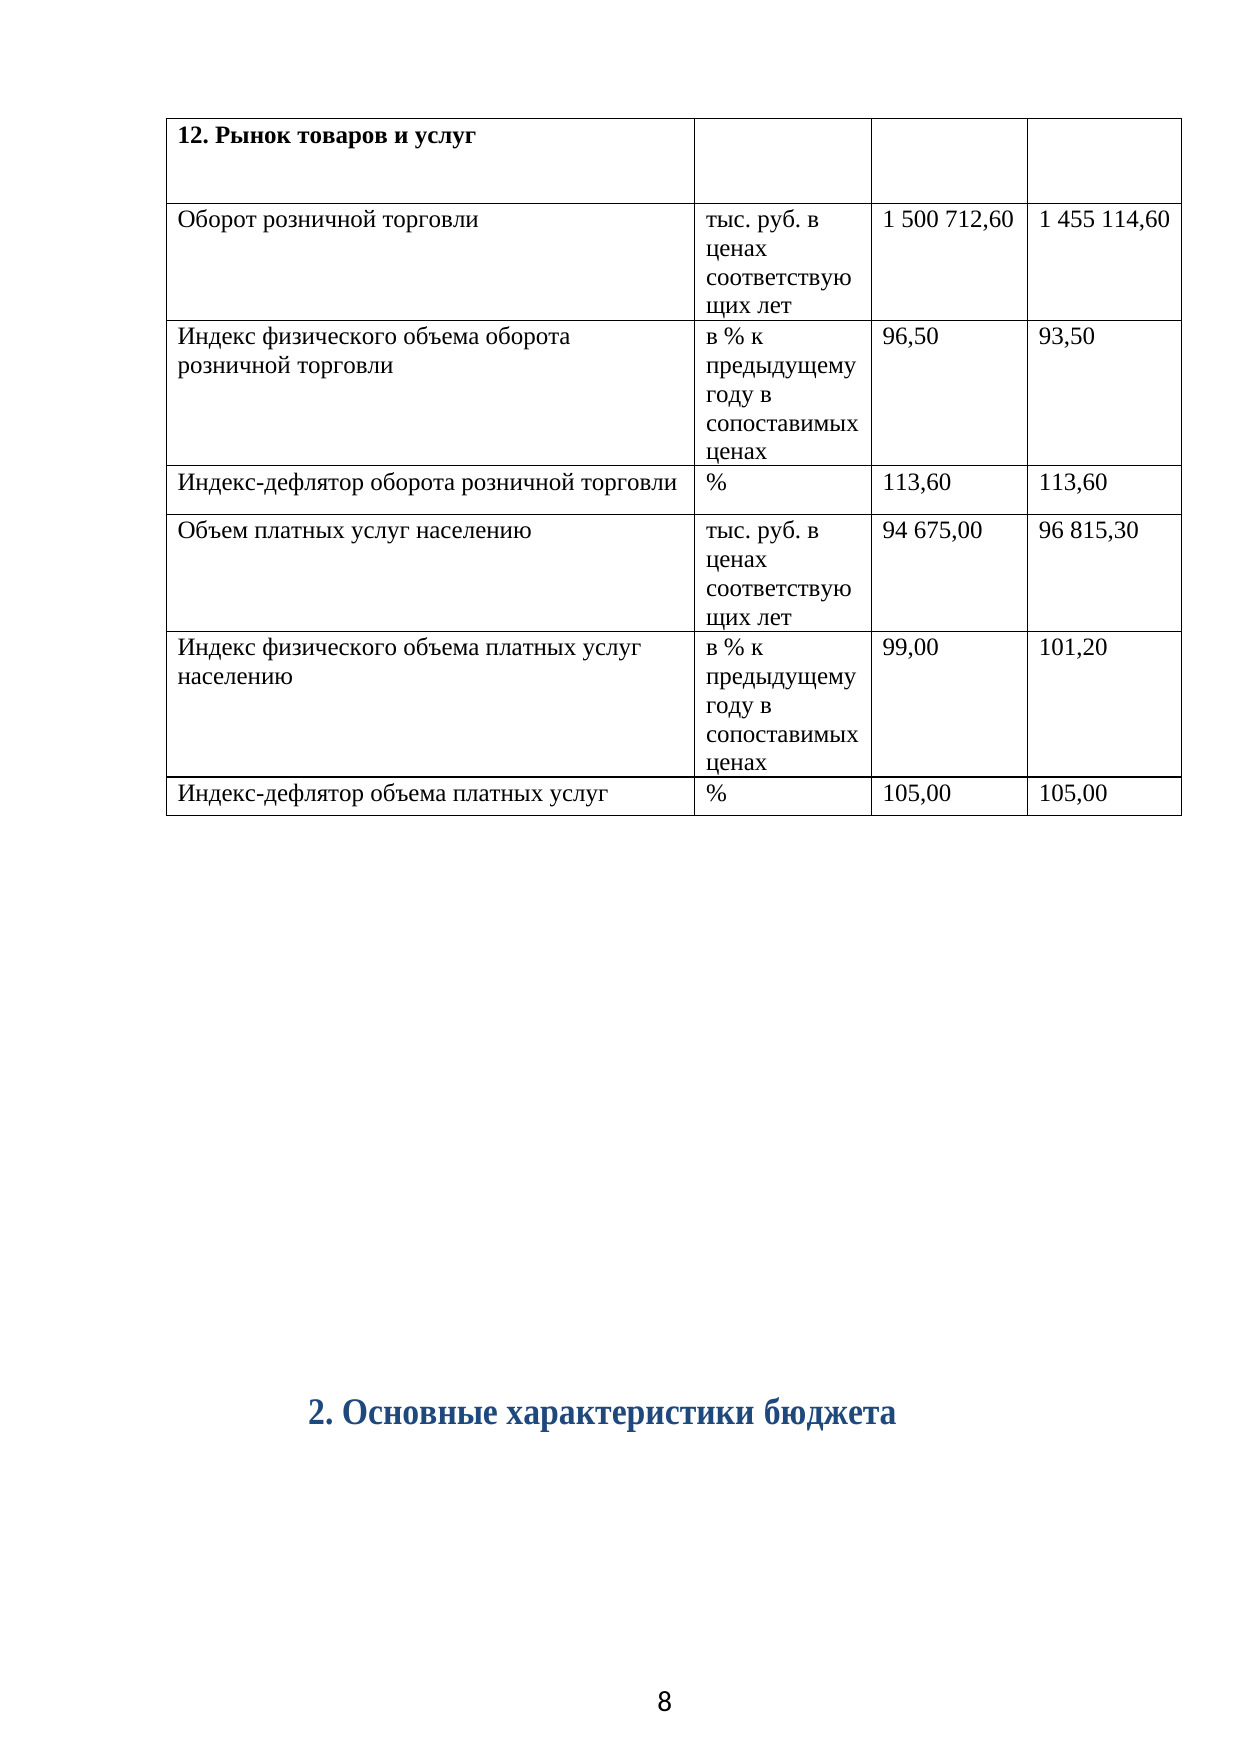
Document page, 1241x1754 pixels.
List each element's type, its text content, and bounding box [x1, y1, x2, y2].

table_cell 105,00 [1028, 778, 1181, 815]
table_cell 113,60 [872, 466, 1027, 514]
table_cell 96 815,30 [1028, 515, 1181, 631]
table_cell 94 675,00 [872, 515, 1027, 631]
table_cell 93,50 [1028, 321, 1181, 465]
table_cell 113,60 [1028, 466, 1181, 514]
table_cell Индекс физического объема оборота розничной торговли [167, 321, 694, 465]
table_cell Индекс-дефлятор оборота розничной торговли [167, 466, 694, 514]
table_cell в % к предыдущему году в сопоставимых ценах [695, 632, 871, 776]
table_cell 12. Рынок товаров и услуг [167, 119, 694, 202]
table_cell 1 455 114,60 [1028, 204, 1181, 319]
table_cell [872, 119, 1027, 202]
table_cell 1 500 712,60 [872, 204, 1027, 319]
table_cell в % к предыдущему году в сопоставимых ценах [695, 321, 871, 465]
table_cell 99,00 [872, 632, 1027, 776]
table_cell Объем платных услуг населению [167, 515, 694, 631]
table_cell % [695, 778, 871, 815]
table_cell Индекс физического объема платных услуг населению [167, 632, 694, 776]
table_cell 105,00 [872, 778, 1027, 815]
table_cell [695, 119, 871, 202]
table_cell 96,50 [872, 321, 1027, 465]
table_cell Индекс-дефлятор объема платных услуг [167, 778, 694, 815]
table_cell [1028, 119, 1181, 202]
table_cell % [695, 466, 871, 514]
table_cell тыс. руб. в ценах соответствующих лет [695, 204, 871, 319]
table_cell Оборот розничной торговли [167, 204, 694, 319]
table_cell 101,20 [1028, 632, 1181, 776]
table_cell тыс. руб. в ценах соответствующих лет [695, 515, 871, 631]
text 2. Основные характеристики бюджета [207, 1389, 1152, 1433]
